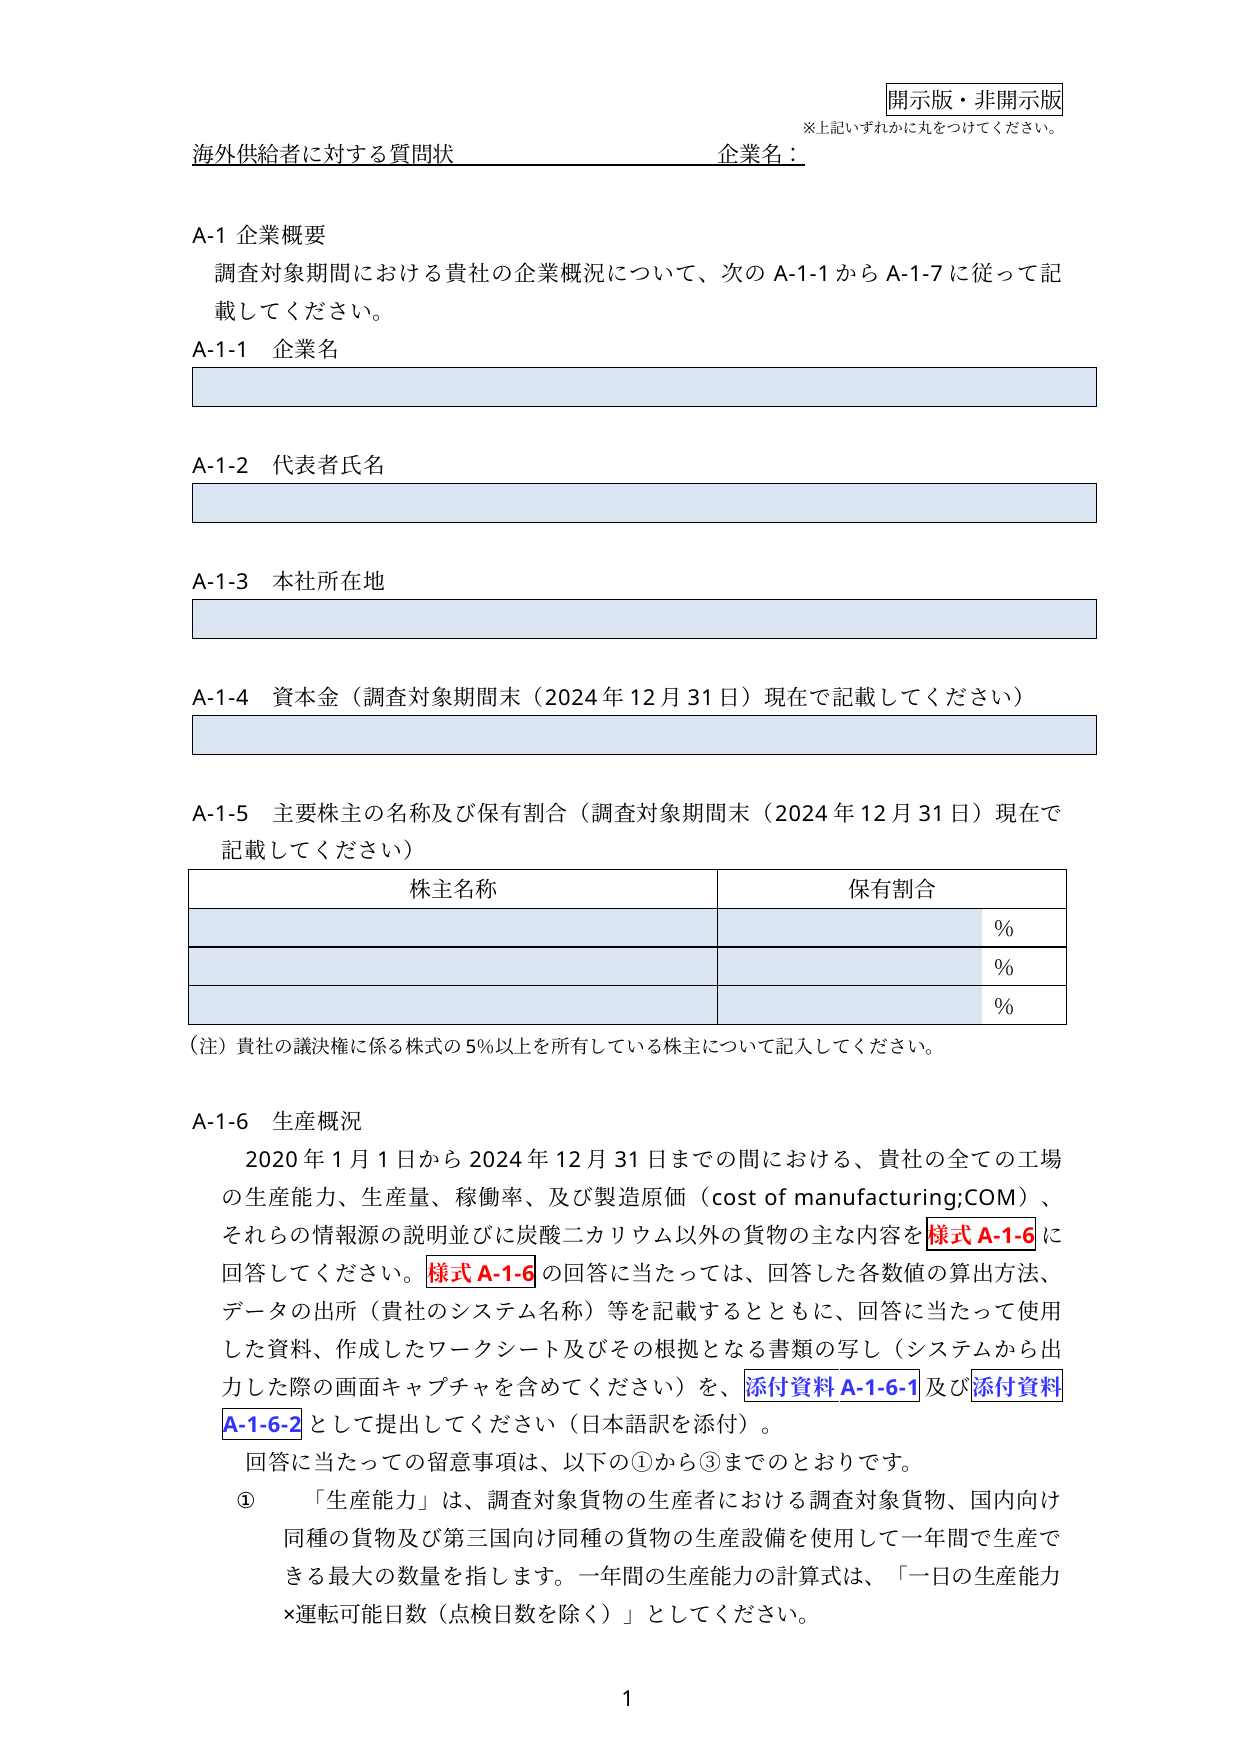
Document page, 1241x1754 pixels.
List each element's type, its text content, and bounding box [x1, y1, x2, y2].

table_header [193, 600, 1096, 638]
table_cell [718, 986, 982, 1024]
table_cell [718, 909, 982, 946]
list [236, 1480, 1063, 1632]
table_header [193, 716, 1096, 754]
text 回答に当たっての留意事項は、以下の①から③までのとおりです。 [222, 1442, 1063, 1480]
table_cell ％ [983, 986, 1066, 1024]
table_header 保有割合 [718, 870, 1066, 907]
table_cell [189, 986, 717, 1024]
table_cell [718, 948, 982, 985]
text A-1-5 主要株主の名称及び保有割合（調査対象期間末（2024年12月31日）現在で記載してください） [192, 793, 1063, 868]
text （注）貴社の議決権に係る株式の5％以上を所有している株主について記入してください。 [177, 1025, 1063, 1063]
table_cell [189, 948, 717, 985]
text 2020年1月1日から2024年12月31日までの間における、貴社の全ての工場の生産能力、生産量、稼働率、及び製造原価（cost of manufacturing;COM）、それらの情報源の説明並びに炭酸二カリウム以外の貨物の主な内容を様式A-1-6に回答してください。様式A-1-6の回答に当たっては、回答した各数値の算出方法、データの出所（貴社のシステム名称）等を記載するとともに、回答に当たって使用した資料、作成したワークシート及びその根拠となる書類の写し（システムから出力した際の画面キャプチャを含めてください）を、添付資料A-1-6-1及び添付資料A-1-6-2として提出してください（日本語訳を添付）。 [222, 1139, 1063, 1442]
table_cell ％ [983, 909, 1066, 946]
table_cell [189, 909, 717, 946]
text 調査対象期間における貴社の企業概況について、次のA-1-1からA-1-7に従って記載してください。 [214, 253, 1063, 329]
text A-1-2 代表者氏名 [192, 445, 1063, 483]
list 企業概要 [192, 216, 1063, 253]
text A-1-3 本社所在地 [192, 561, 1063, 599]
text A-1-4 資本金（調査対象期間末（2024年12月31日）現在で記載してください） [192, 677, 1063, 715]
text A-1-6 生産概況 [192, 1101, 1063, 1139]
table_header 株主名称 [189, 870, 717, 907]
table_cell ％ [983, 948, 1066, 985]
text A-1-1 企業名 [192, 329, 1063, 367]
table_header [193, 484, 1096, 522]
table_header [193, 368, 1096, 406]
